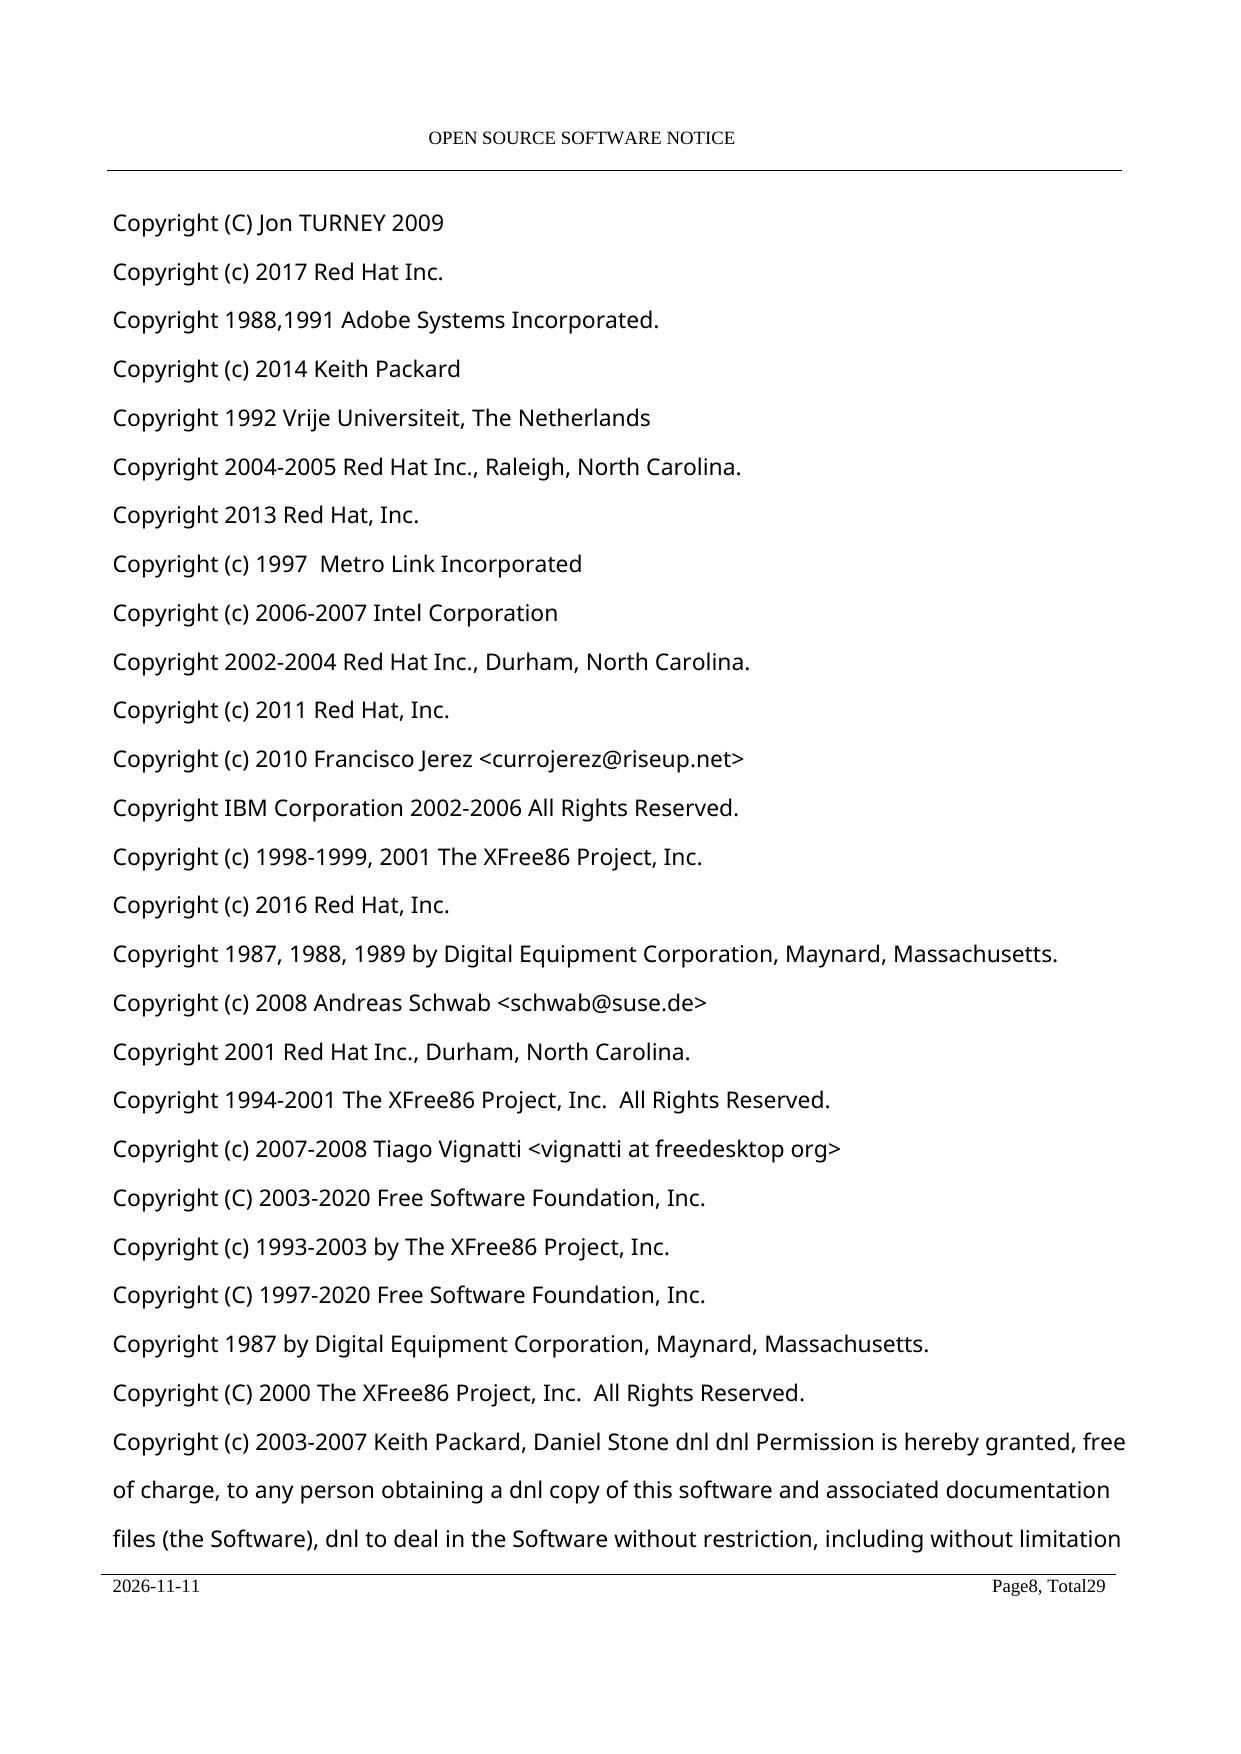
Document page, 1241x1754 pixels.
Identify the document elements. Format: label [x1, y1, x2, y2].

text [112, 206, 1128, 1555]
